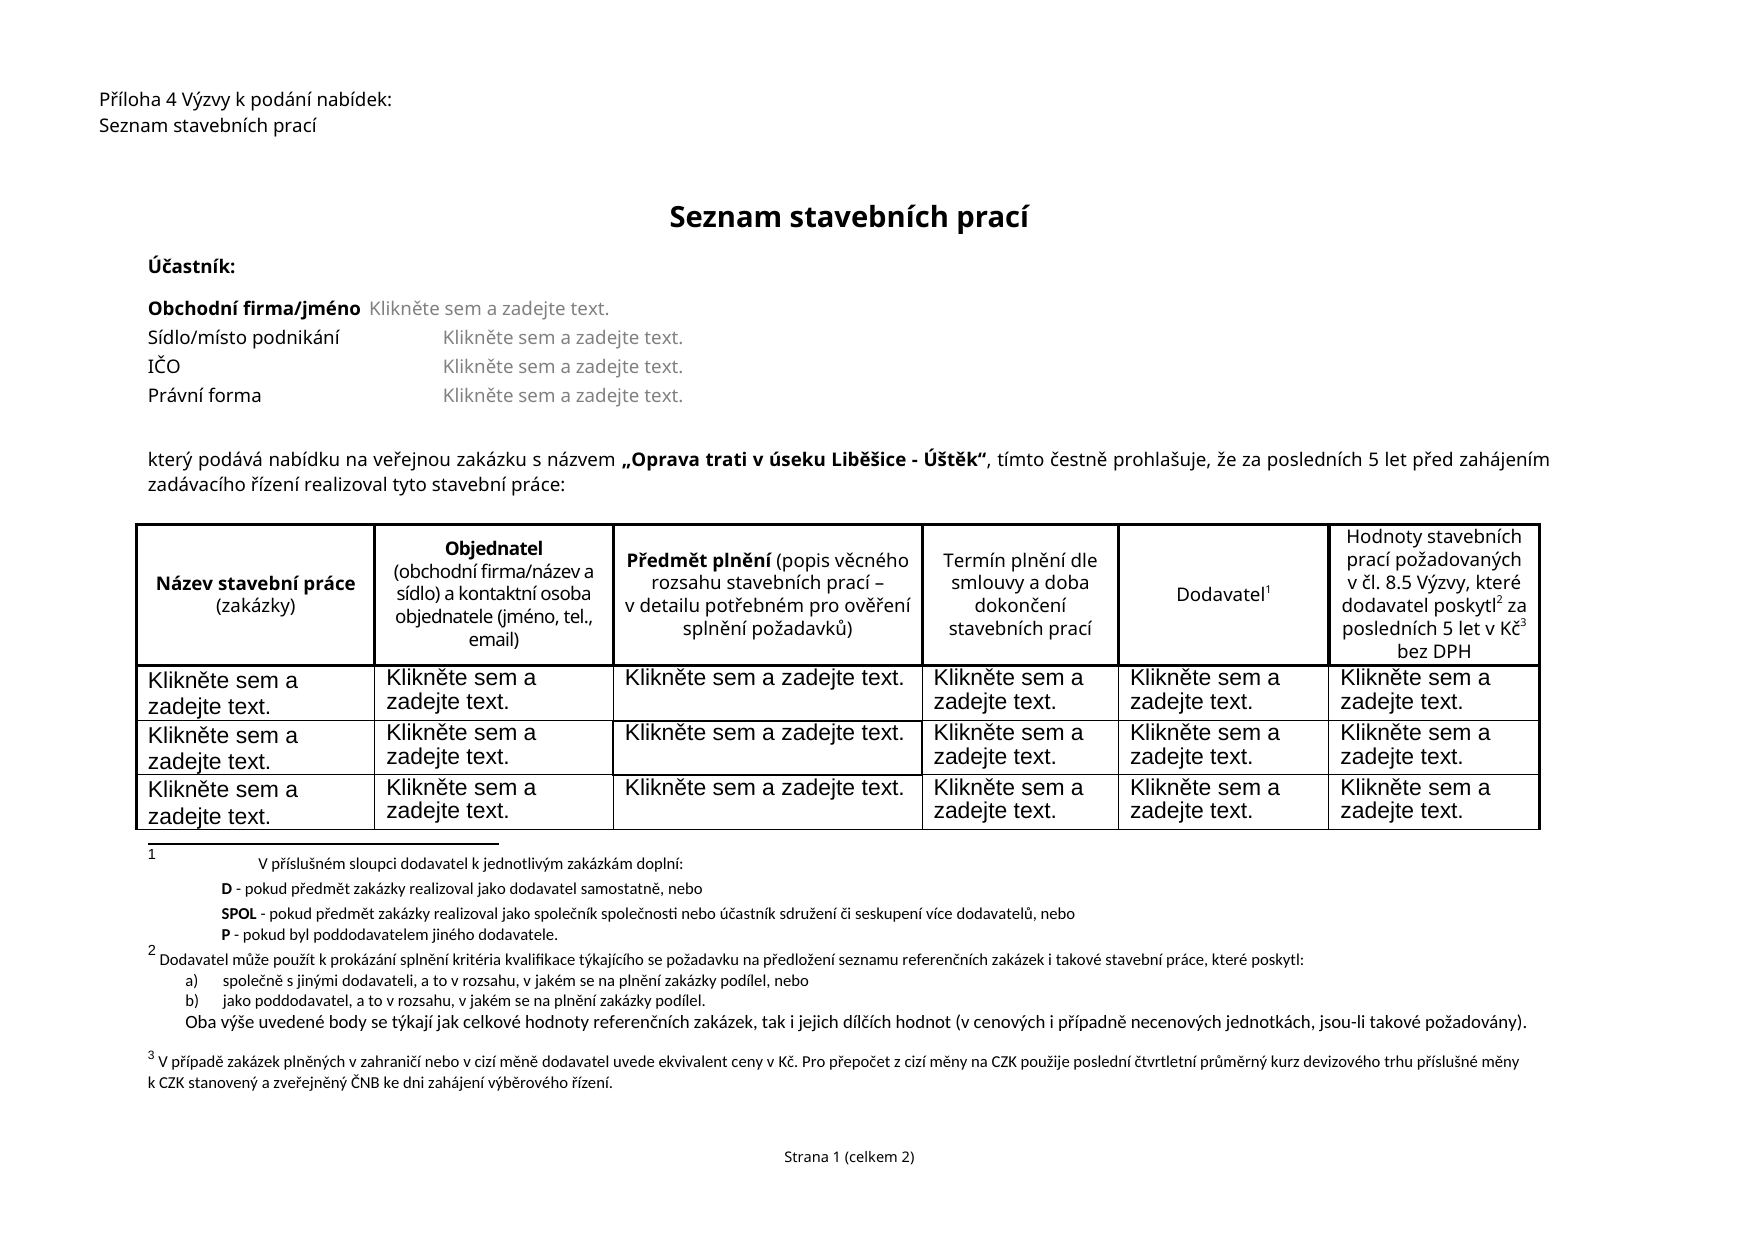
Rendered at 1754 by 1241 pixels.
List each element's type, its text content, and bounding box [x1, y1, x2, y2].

text Účastník: [148, 249, 1551, 279]
table_header Předmět plnění (popis věcného rozsahu stavebních prací – v detailu potřebném pro ověření splnění požadavků) [615, 526, 921, 664]
table_header Název stavební práce (zakázky) [138, 526, 373, 664]
text Sídlo/místo podnikání [148, 321, 1551, 350]
table_header Objednatel (obchodní firma/název a sídlo) a kontaktní osoba objednatele (jméno, tel., email) [376, 526, 612, 664]
table_header Dodavatel [1120, 526, 1327, 664]
text Obchodní firma/jméno [148, 292, 1551, 321]
text Právní forma [148, 379, 1551, 408]
table_header Hodnoty stavebních prací požadovaných v čl. 8.5 Výzvy, které dodavatel poskytl za posledních 5 let v Kč bez DPH [1331, 526, 1538, 664]
text IČO [148, 350, 1551, 379]
table_header Termín plnění dle smlouvy a doba dokončení stavebních prací [924, 526, 1117, 664]
text který podává nabídku na veřejnou zakázku s názvem „Oprava trati v úseku Liběšice - Úštěk“, tímto čestně prohlašuje, že za posledních 5 let před zahájením zadávacího řízení realizoval tyto stavební práce: [148, 446, 1551, 497]
title Seznam stavebních prací [148, 196, 1551, 236]
